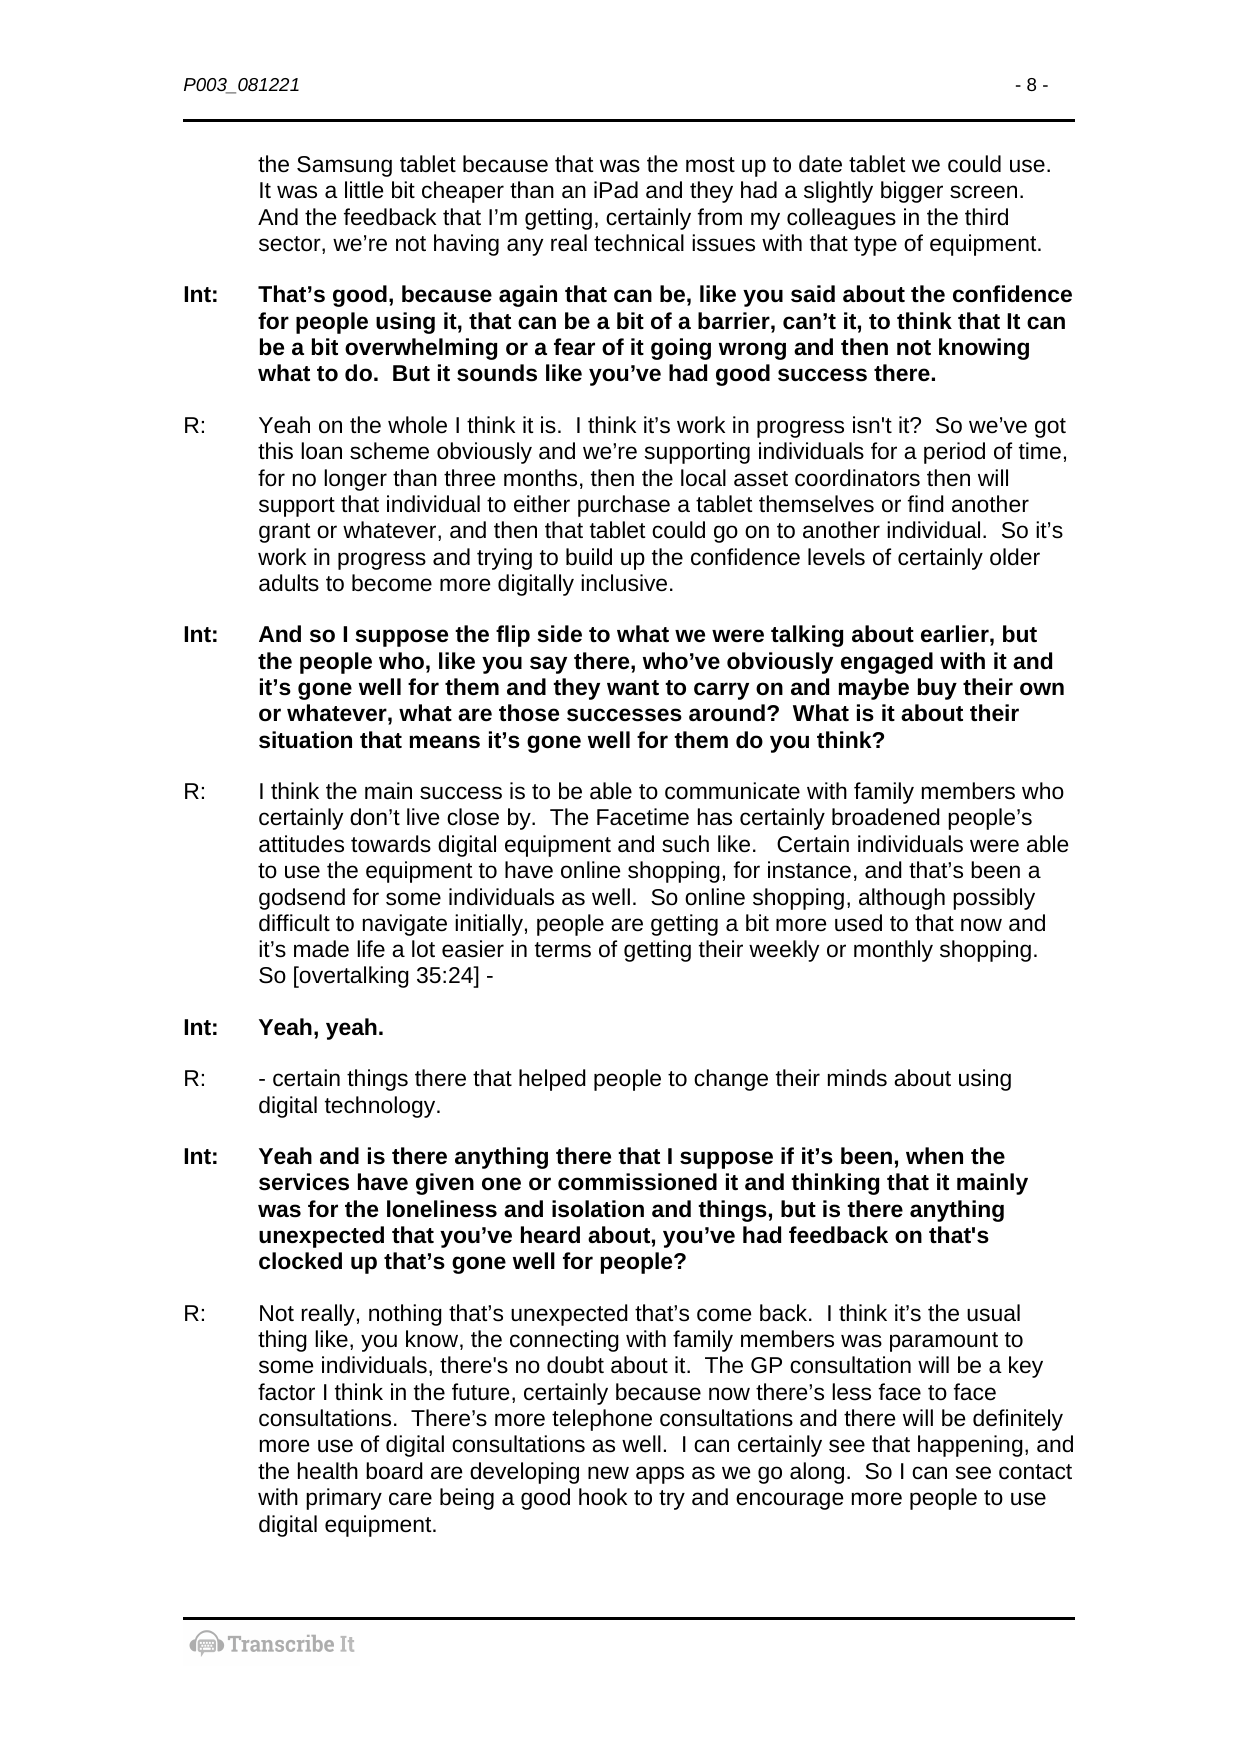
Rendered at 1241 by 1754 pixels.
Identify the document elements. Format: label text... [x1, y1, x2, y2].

text R: Yeah on the whole I think it is. I think it’s work in progress isn't it? So we’ve got this loan scheme obviously and we’re supporting individuals for a period of time, for no longer than three months, then the local asset coordinators then will support that individual to either purchase a tablet themselves or find another grant or whatever, and then that tablet could go on to another individual. So it’s work in progress and trying to build up the confidence levels of certainly older adults to become more digitally inclusive. [183, 412, 1075, 596]
text Int: And so I suppose the flip side to what we were talking about earlier, but the people who, like you say there, who’ve obviously engaged with it and it’s gone well for them and they want to carry on and maybe buy their own or whatever, what are those successes around? What is it about their situation that means it’s gone well for them do you think? [183, 621, 1075, 753]
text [183, 151, 1075, 256]
text R: Not really, nothing that’s unexpected that’s come back. I think it’s the usual thing like, you know, the connecting with family members was paramount to some individuals, there's no doubt about it. The GP consultation will be a key factor I think in the future, certainly because now there’s less face to face consultations. There’s more telephone consultations and there will be definitely more use of digital consultations as well. I can certainly see that happening, and the health board are developing new apps as we go along. So I can see contact with primary care being a good hook to try and encourage more people to use digital equipment. [183, 1300, 1075, 1537]
text R: I think the main success is to be able to communicate with family members who certainly don’t live close by. The Facetime has certainly broadened people’s attitudes towards digital equipment and such like. Certain individuals were able to use the equipment to have online shopping, for instance, and that’s been a godsend for some individuals as well. So online shopping, although possibly difficult to navigate initially, people are getting a bit more used to that now and it’s made life a lot easier in terms of getting their weekly or monthly shopping. So [overtalking 35:24] - [183, 778, 1075, 989]
text Int: Yeah, yeah. [183, 1014, 1075, 1040]
text R: - certain things there that helped people to change their minds about using digital technology. [183, 1065, 1075, 1118]
text Int: Yeah and is there anything there that I suppose if it’s been, when the services have given one or commissioned it and thinking that it mainly was for the loneliness and isolation and things, but is there anything unexpected that you’ve heard about, you’ve had feedback on that's clocked up that’s gone well for people? [183, 1143, 1075, 1275]
text Int: That’s good, because again that can be, like you said about the confidence for people using it, that can be a bit of a barrier, can’t it, to think that It can be a bit overwhelming or a fear of it going wrong and then not knowing what to do. But it sounds like you’ve had good success there. [183, 281, 1075, 387]
